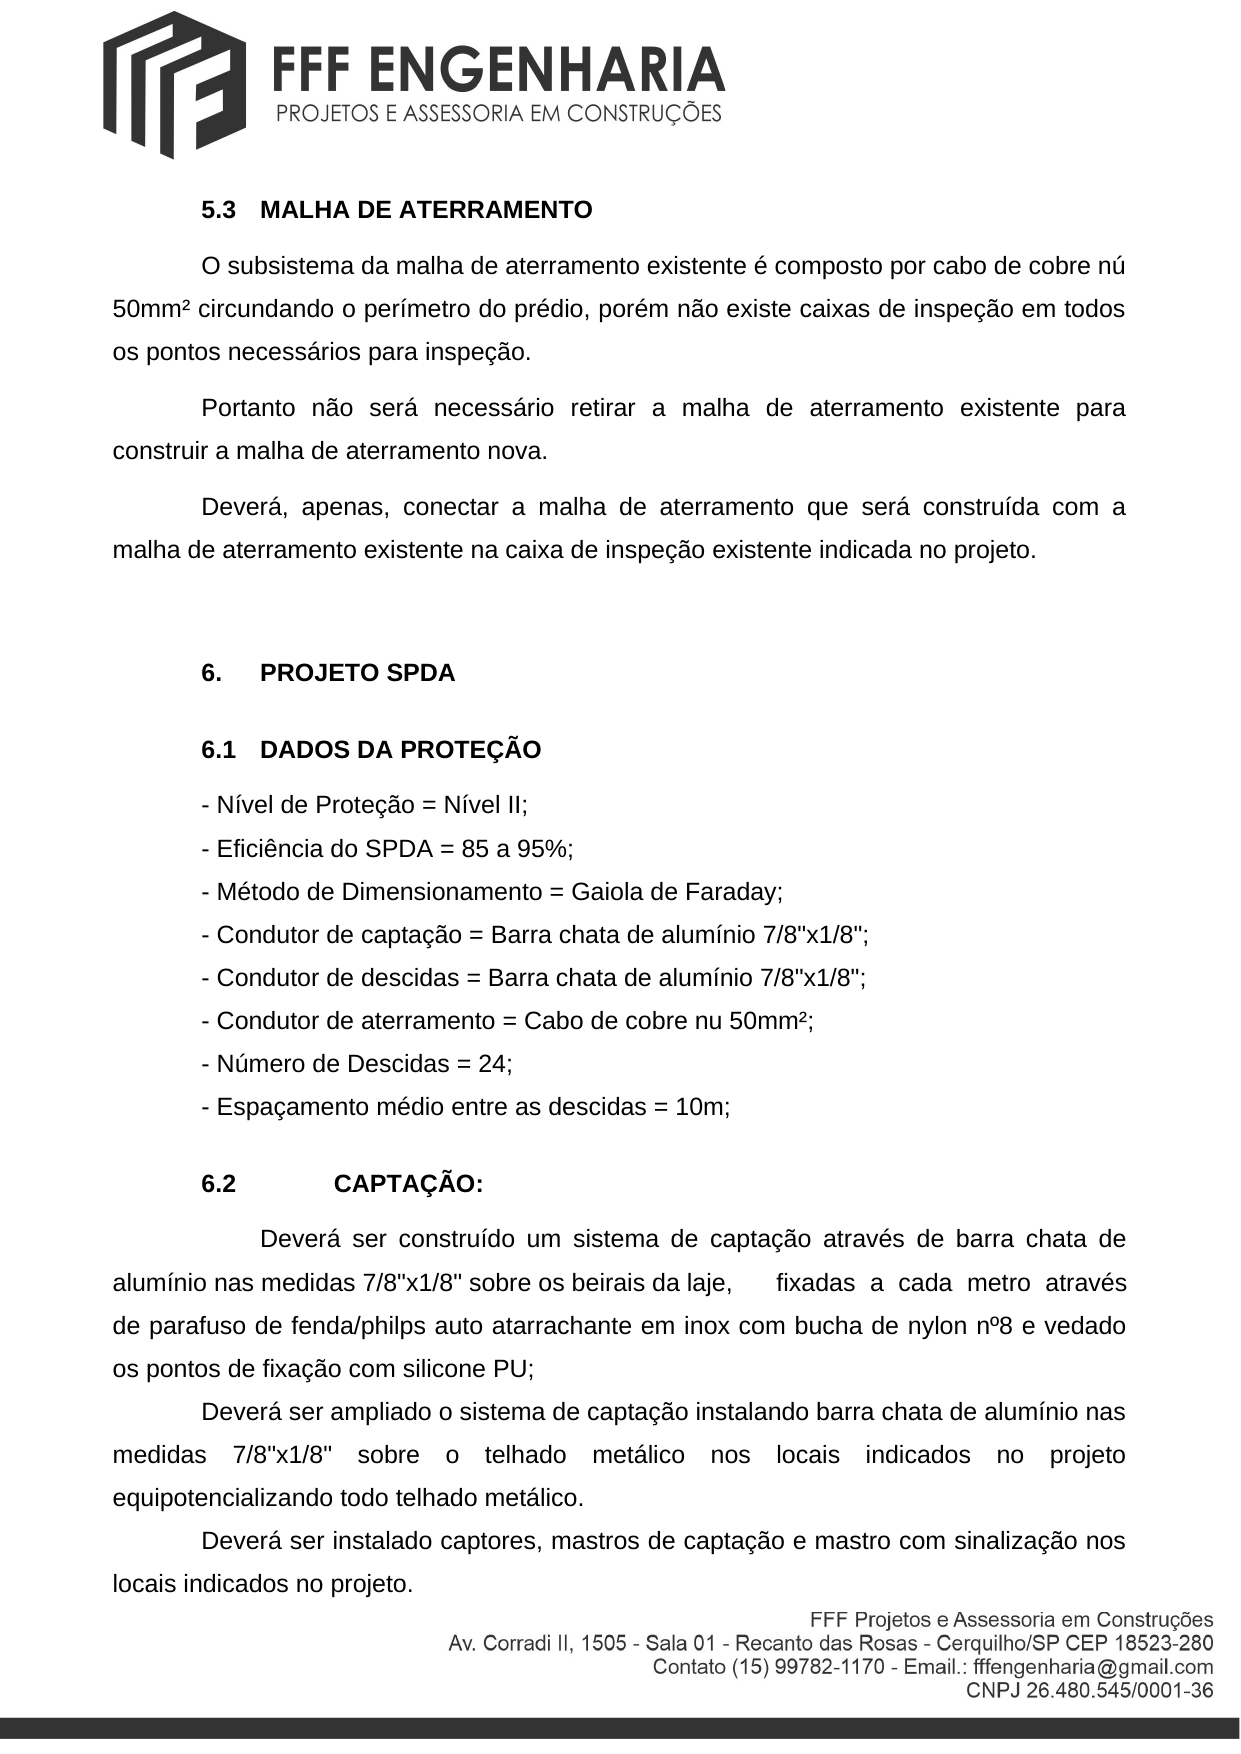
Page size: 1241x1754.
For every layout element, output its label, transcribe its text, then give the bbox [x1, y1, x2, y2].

subtitle DADOS DA PROTEÇÃO [112, 735, 1128, 764]
list Deverá ser instalado captores, mastros de captação e mastro com sinalização nos locais indicados no projeto. [112, 1526, 1128, 1598]
picture [0, 1612, 1240, 1739]
subtitle PROJETO SPDA [112, 658, 1128, 687]
list - Eficiência do SPDA = 85 a 95%; [112, 834, 1128, 862]
list Deverá ser ampliado o sistema de captação instalando barra chata de alumínio nas medidas 7/8"x1/8" sobre o telhado metálico nos locais indicados no projeto equipotencializando todo telhado metálico. [112, 1397, 1128, 1512]
list - Condutor de captação = Barra chata de alumínio 7/8"x1/8"; [112, 920, 1128, 949]
picture [103, 11, 726, 160]
list - Número de Descidas = 24; [112, 1049, 1128, 1078]
list - Condutor de aterramento = Cabo de cobre nu 50mm²; [112, 1006, 1128, 1035]
list Deverá ser construído um sistema de captação através de barra chata de alumínio nas medidas 7/8"x1/8" sobre os beirais da laje, fixadas a cada metro através de parafuso de fenda/philps auto atarrachante em inox com bucha de nylon nº8 e vedado os pontos de fixação com silicone PU; [112, 1224, 1128, 1383]
subtitle MALHA DE ATERRAMENTO [112, 195, 1128, 224]
list - Método de Dimensionamento = Gaiola de Faraday; [112, 877, 1128, 906]
list - Condutor de descidas = Barra chata de alumínio 7/8"x1/8"; [112, 963, 1128, 992]
text Portanto não será necessário retirar a malha de aterramento existente para construir a malha de aterramento nova. [112, 393, 1128, 465]
text Deverá, apenas, conectar a malha de aterramento que será construída com a malha de aterramento existente na caixa de inspeção existente indicada no projeto. [112, 492, 1128, 563]
text O subsistema da malha de aterramento existente é composto por cabo de cobre nú 50mm² circundando o perímetro do prédio, porém não existe caixas de inspeção em todos os pontos necessários para inspeção. [112, 251, 1128, 366]
list - Nível de Proteção = Nível II; [112, 791, 1128, 819]
subtitle CAPTAÇÃO: [112, 1169, 1128, 1198]
list - Espaçamento médio entre as descidas = 10m; [112, 1092, 1128, 1121]
